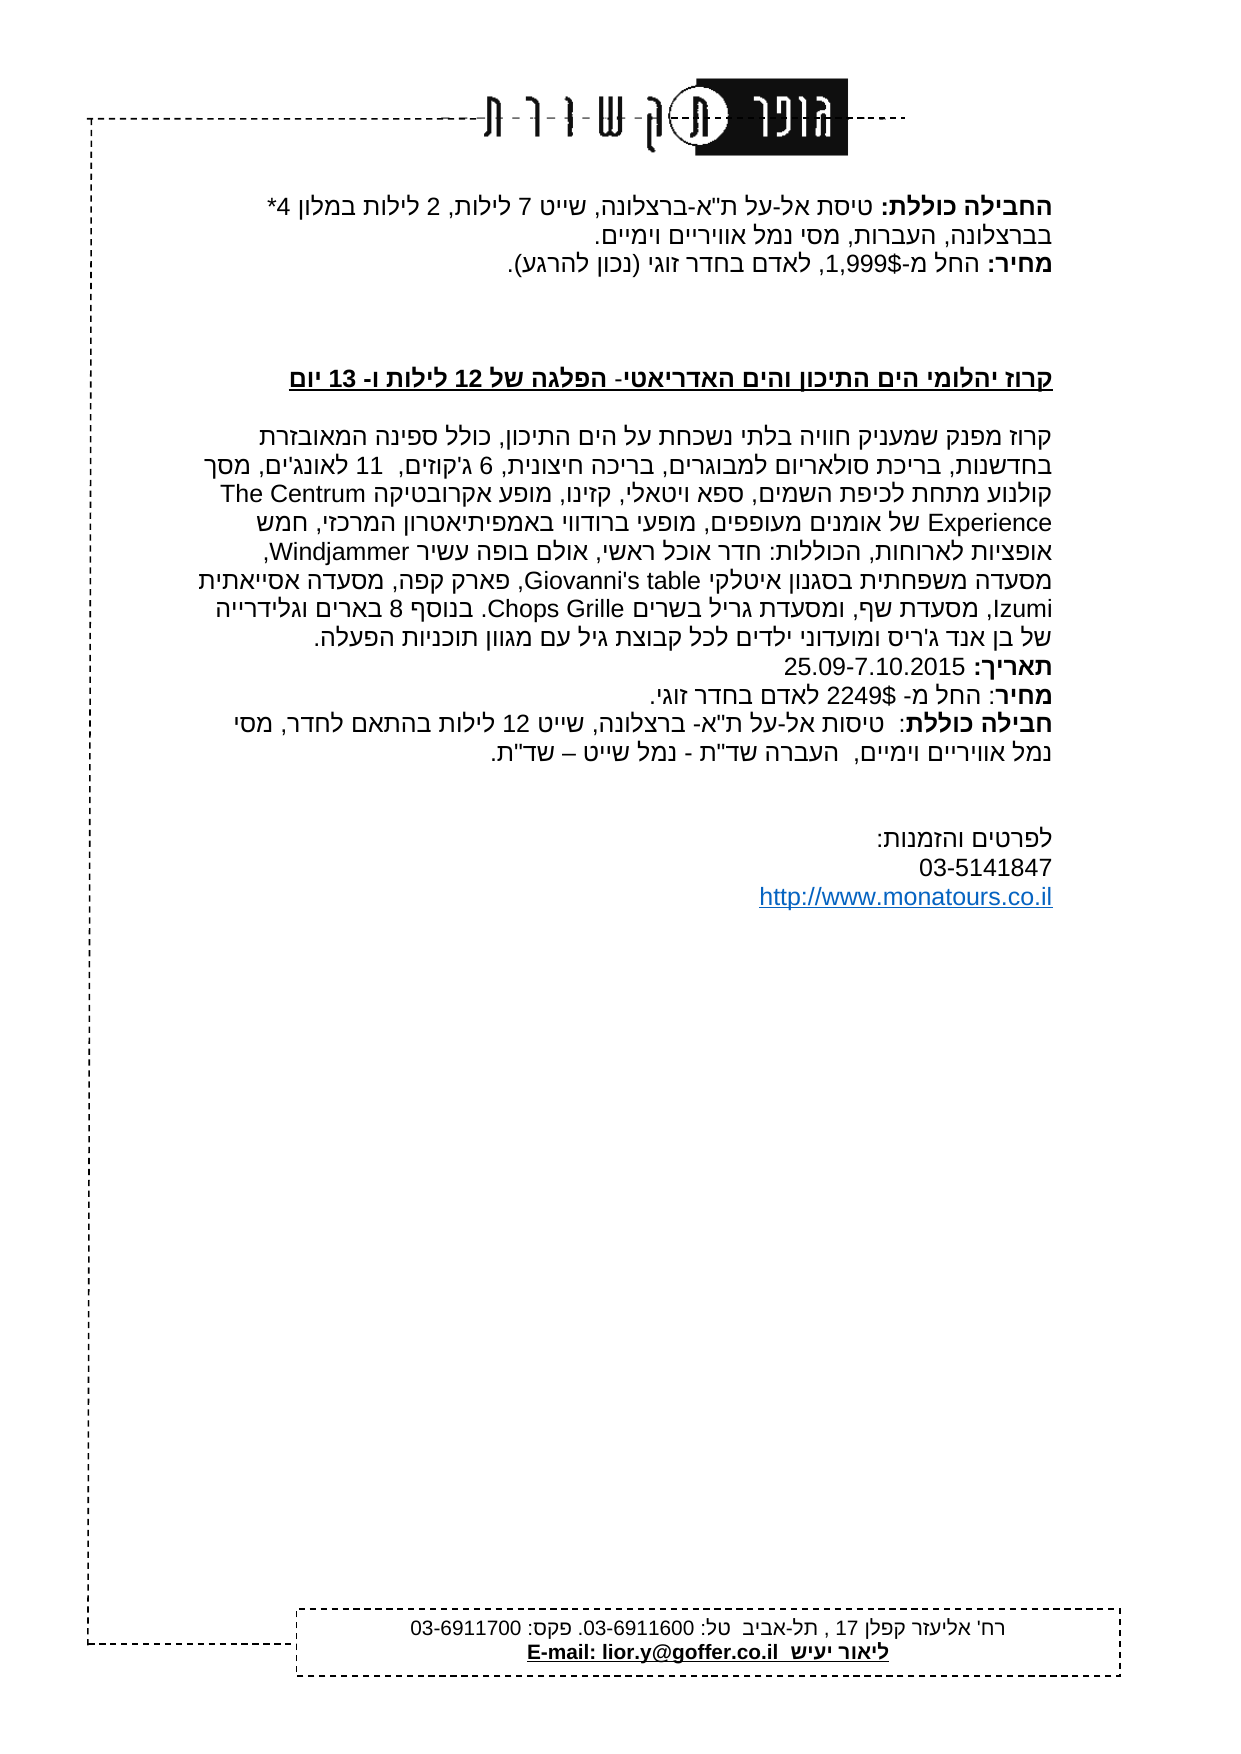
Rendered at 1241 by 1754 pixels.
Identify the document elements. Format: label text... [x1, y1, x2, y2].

text קרוז מפנק שמעניק חוויה בלתי נשכחת על הים התיכון, כולל ספינה המאובזרת בחדשנות, בריכת סולאריום למבוגרים, בריכה חיצונית, 6 ג'קוזים, 11 לאונג'ים, מסך קולנוע מתחת לכיפת השמים, ספא ויטאלי, קזינו, מופע אקרובטיקה The Centrum Experience של אומנים מעופפים, מופעי ברודווי באמפיתיאטרון המרכזי, חמש אופציות לארוחות, הכוללות: חדר אוכל ראשי, אולם בופה עשיר Windjammer, מסעדה משפחתית בסגנון איטלקי Giovanni's table, פארק קפה, מסעדה אסייאתית Izumi, מסעדת שף, ומסעדת גריל בשרים Chops Grille. בנוסף 8 בארים וגלידרייה של בן אנד ג'ריס ומועדוני ילדים לכל קבוצת גיל עם מגוון תוכניות הפעלה. [187, 422, 1053, 652]
text החבילה כוללת: טיסת אל-על ת"א-ברצלונה, שייט 7 לילות, 2 לילות במלון 4* בברצלונה, העברות, מסי נמל אוויריים וימיים. [187, 192, 1053, 249]
text קרוז יהלומי הים התיכון והים האדריאטי- הפלגה של 12 לילות ו- 13 יום [187, 364, 1053, 393]
text חבילה כוללת: טיסות אל-על ת"א- ברצלונה, שייט 12 לילות בהתאם לחדר, מסי נמל אוויריים וימיים, העברה שד"ת - נמל שייט – שד"ת. [187, 709, 1053, 767]
text 03-5141847 [187, 853, 1053, 882]
text לפרטים והזמנות: [187, 824, 1053, 853]
text http://www.monatours.co.il [187, 882, 1053, 911]
text מחיר: החל מ-1,999$, לאדם בחדר זוגי (נכון להרגע). [187, 249, 1053, 278]
text מחיר: החל מ- 2249$ לאדם בחדר זוגי. [187, 681, 1053, 709]
text תאריך: 25.09-7.10.2015 [187, 652, 1053, 681]
